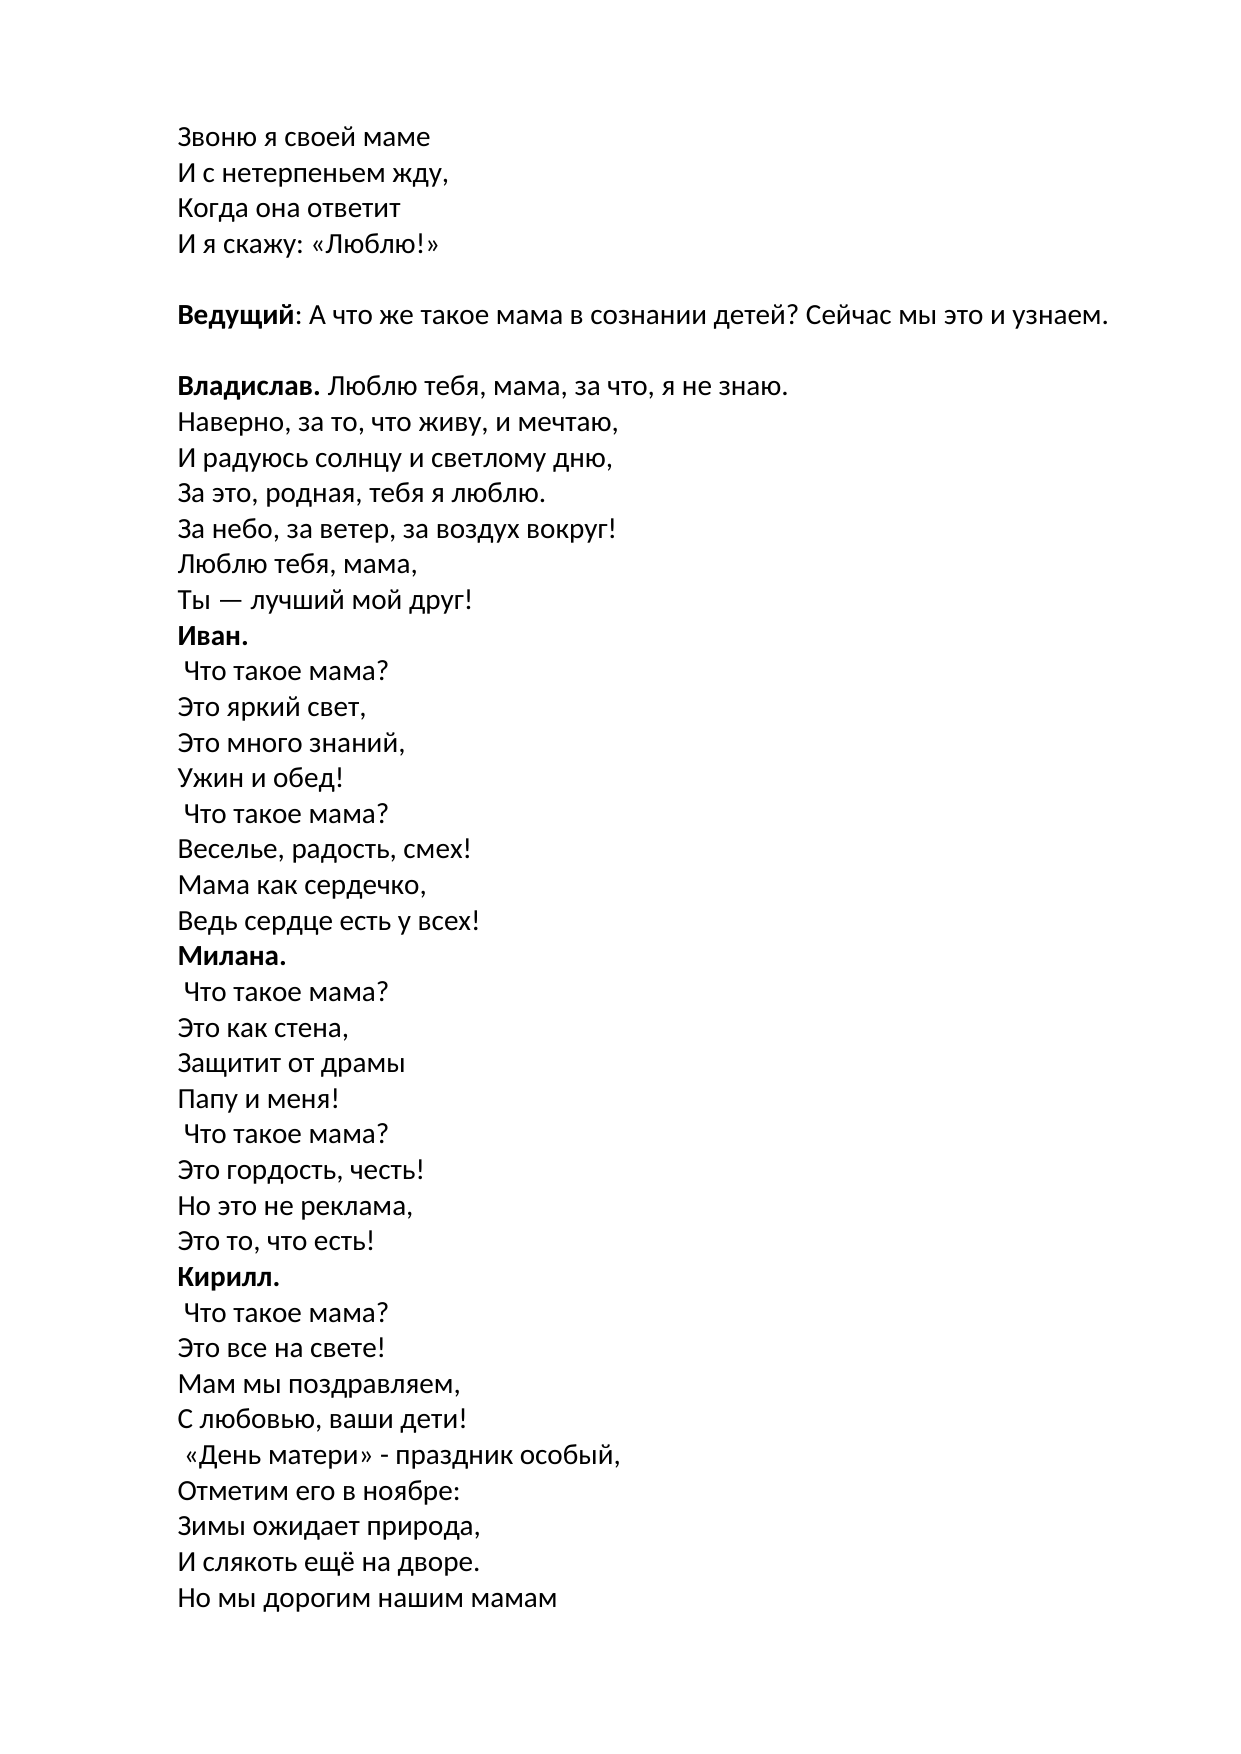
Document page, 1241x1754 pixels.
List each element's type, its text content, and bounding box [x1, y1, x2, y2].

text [177, 118, 1152, 617]
text Что такое мама? Это как стена, Защитит от драмы Папу и меня! Что такое мама? Это гордость, честь! Но это не реклама, Это то, что есть! Кирилл. [177, 973, 1152, 1294]
text Что такое мама? Это яркий свет, Это много знаний, Ужин и обед! Что такое мама? Веселье, радость, смех! Мама как сердечко, Ведь сердце есть у всех! Милана. [177, 652, 1152, 973]
text Что такое мама? Это все на свете! Мам мы поздравляем, С любовью, ваши дети! [177, 1294, 1152, 1436]
text Иван. [177, 617, 1152, 652]
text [177, 1436, 1152, 1614]
